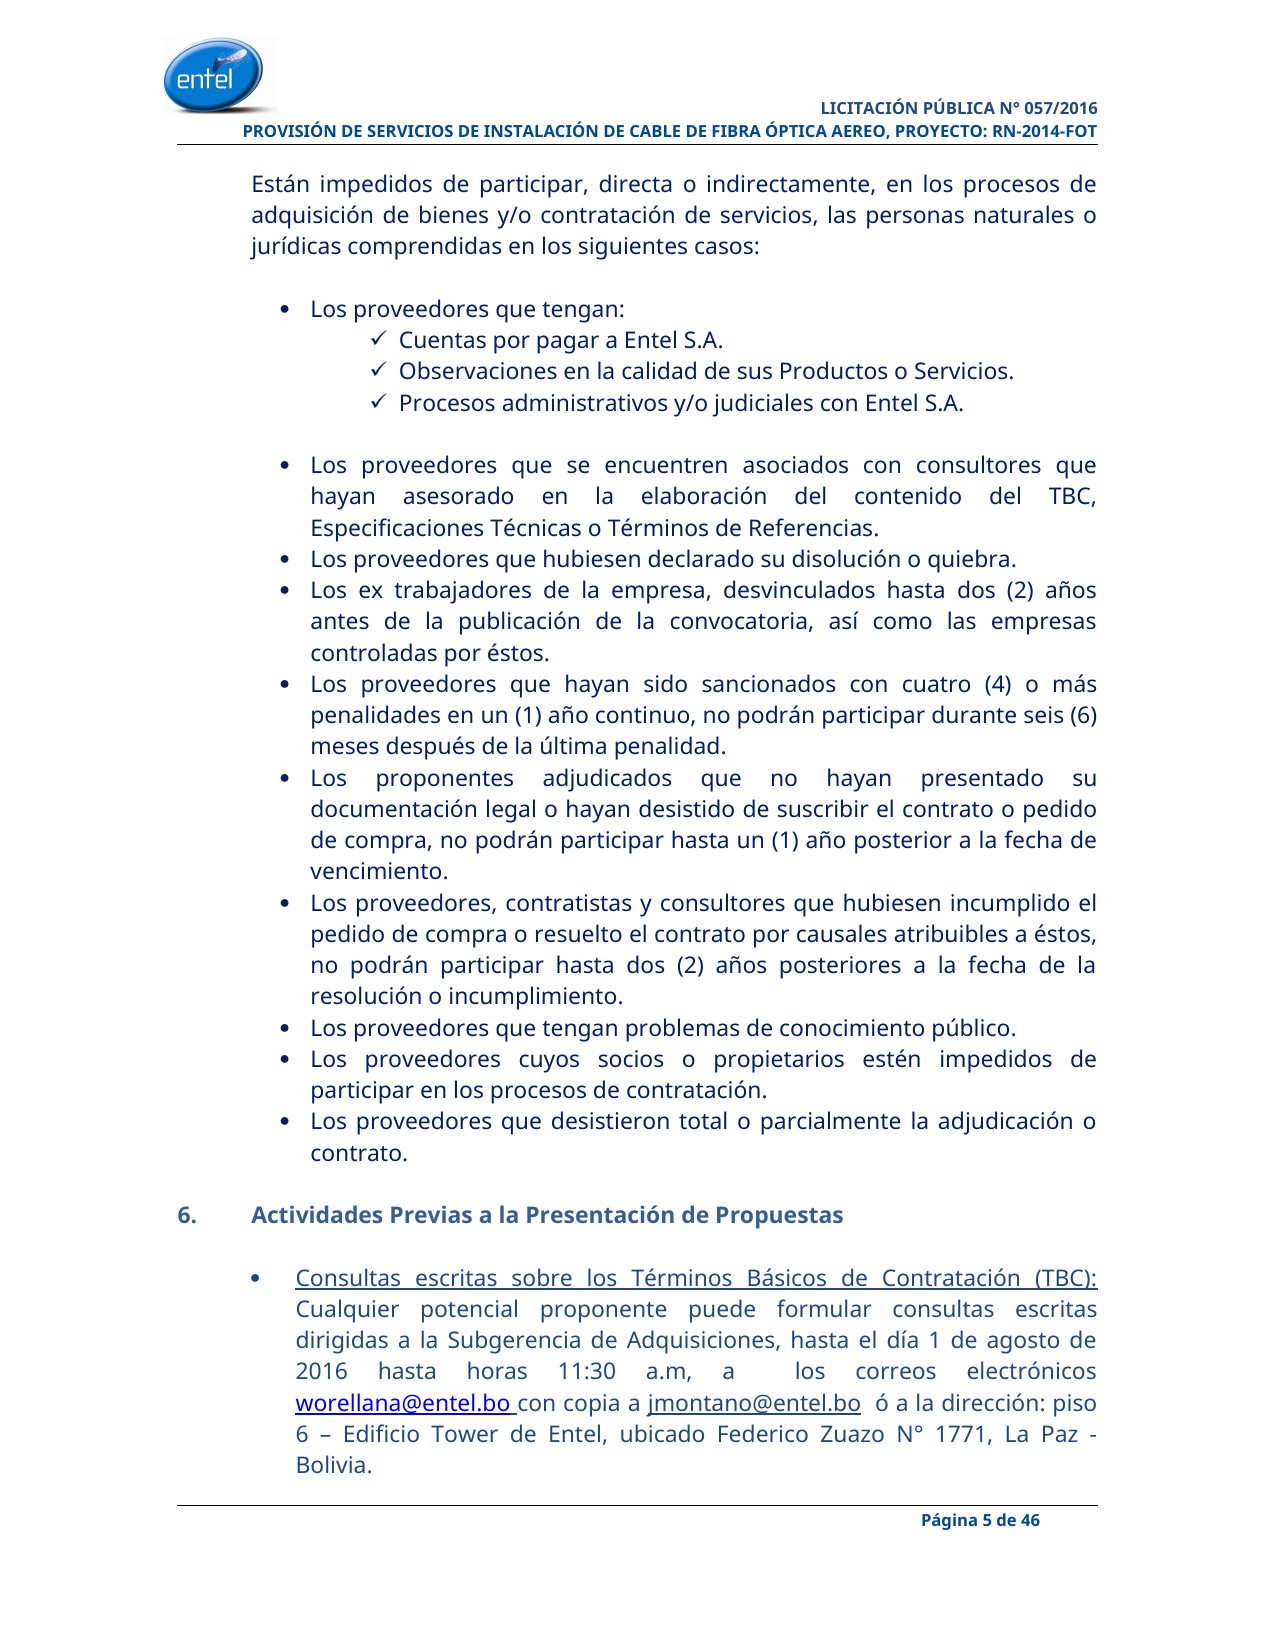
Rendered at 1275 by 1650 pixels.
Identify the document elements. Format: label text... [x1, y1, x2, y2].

list Los proveedores, contratistas y consultores que hubiesen incumplido el pedido de compra o resuelto el contrato por causales atribuibles a éstos, no podrán participar hasta dos (2) años posteriores a la fecha de la resolución o incumplimiento. [281, 886, 1098, 1011]
list Los proveedores que hubiesen declarado su disolución o quiebra. [281, 543, 1098, 574]
list Observaciones en la calidad de sus Productos o Servicios. [369, 355, 1098, 386]
list Actividades Previas a la Presentación de Propuestas [177, 1199, 1098, 1230]
list Los proveedores que se encuentren asociados con consultores que hayan asesorado en la elaboración del contenido del TBC, Especificaciones Técnicas o Términos de Referencias. [281, 449, 1098, 543]
list Consultas escritas sobre los Términos Básicos de Contratación (TBC): Cualquier potencial proponente puede formular consultas escritas dirigidas a la Subgerencia de Adquisiciones, hasta el día 1 de agosto de 2016 hasta horas 11:30 a.m, a los correos electrónicos worellana@entel.bo con copia a jmontano@entel.bo ó a la dirección: piso 6 – Edificio Tower de Entel, ubicado Federico Zuazo N° 1771, La Paz - Bolivia. [251, 1261, 1098, 1480]
list Los proveedores que desistieron total o parcialmente la adjudicación o contrato. [281, 1105, 1098, 1168]
list Los proponentes adjudicados que no hayan presentado su documentación legal o hayan desistido de suscribir el contrato o pedido de compra, no podrán participar hasta un (1) año posterior a la fecha de vencimiento. [281, 761, 1098, 886]
list Los proveedores que hayan sido sancionados con cuatro (4) o más penalidades en un (1) año continuo, no podrán participar durante seis (6) meses después de la última penalidad. [281, 668, 1098, 761]
picture [163, 36, 278, 114]
list Procesos administrativos y/o judiciales con Entel S.A. [369, 386, 1098, 418]
list Cuentas por pagar a Entel S.A. [369, 324, 1098, 355]
list Los ex trabajadores de la empresa, desvinculados hasta dos (2) años antes de la publicación de la convocatoria, así como las empresas controladas por éstos. [281, 574, 1098, 668]
list Los proveedores que tengan problemas de conocimiento público. [281, 1011, 1098, 1043]
list Los proveedores cuyos socios o propietarios estén impedidos de participar en los procesos de contratación. [281, 1043, 1098, 1105]
list Los proveedores que tengan: [281, 293, 1098, 324]
text Están impedidos de participar, directa o indirectamente, en los procesos de adquisición de bienes y/o contratación de servicios, las personas naturales o jurídicas comprendidas en los siguientes casos: [251, 168, 1098, 261]
